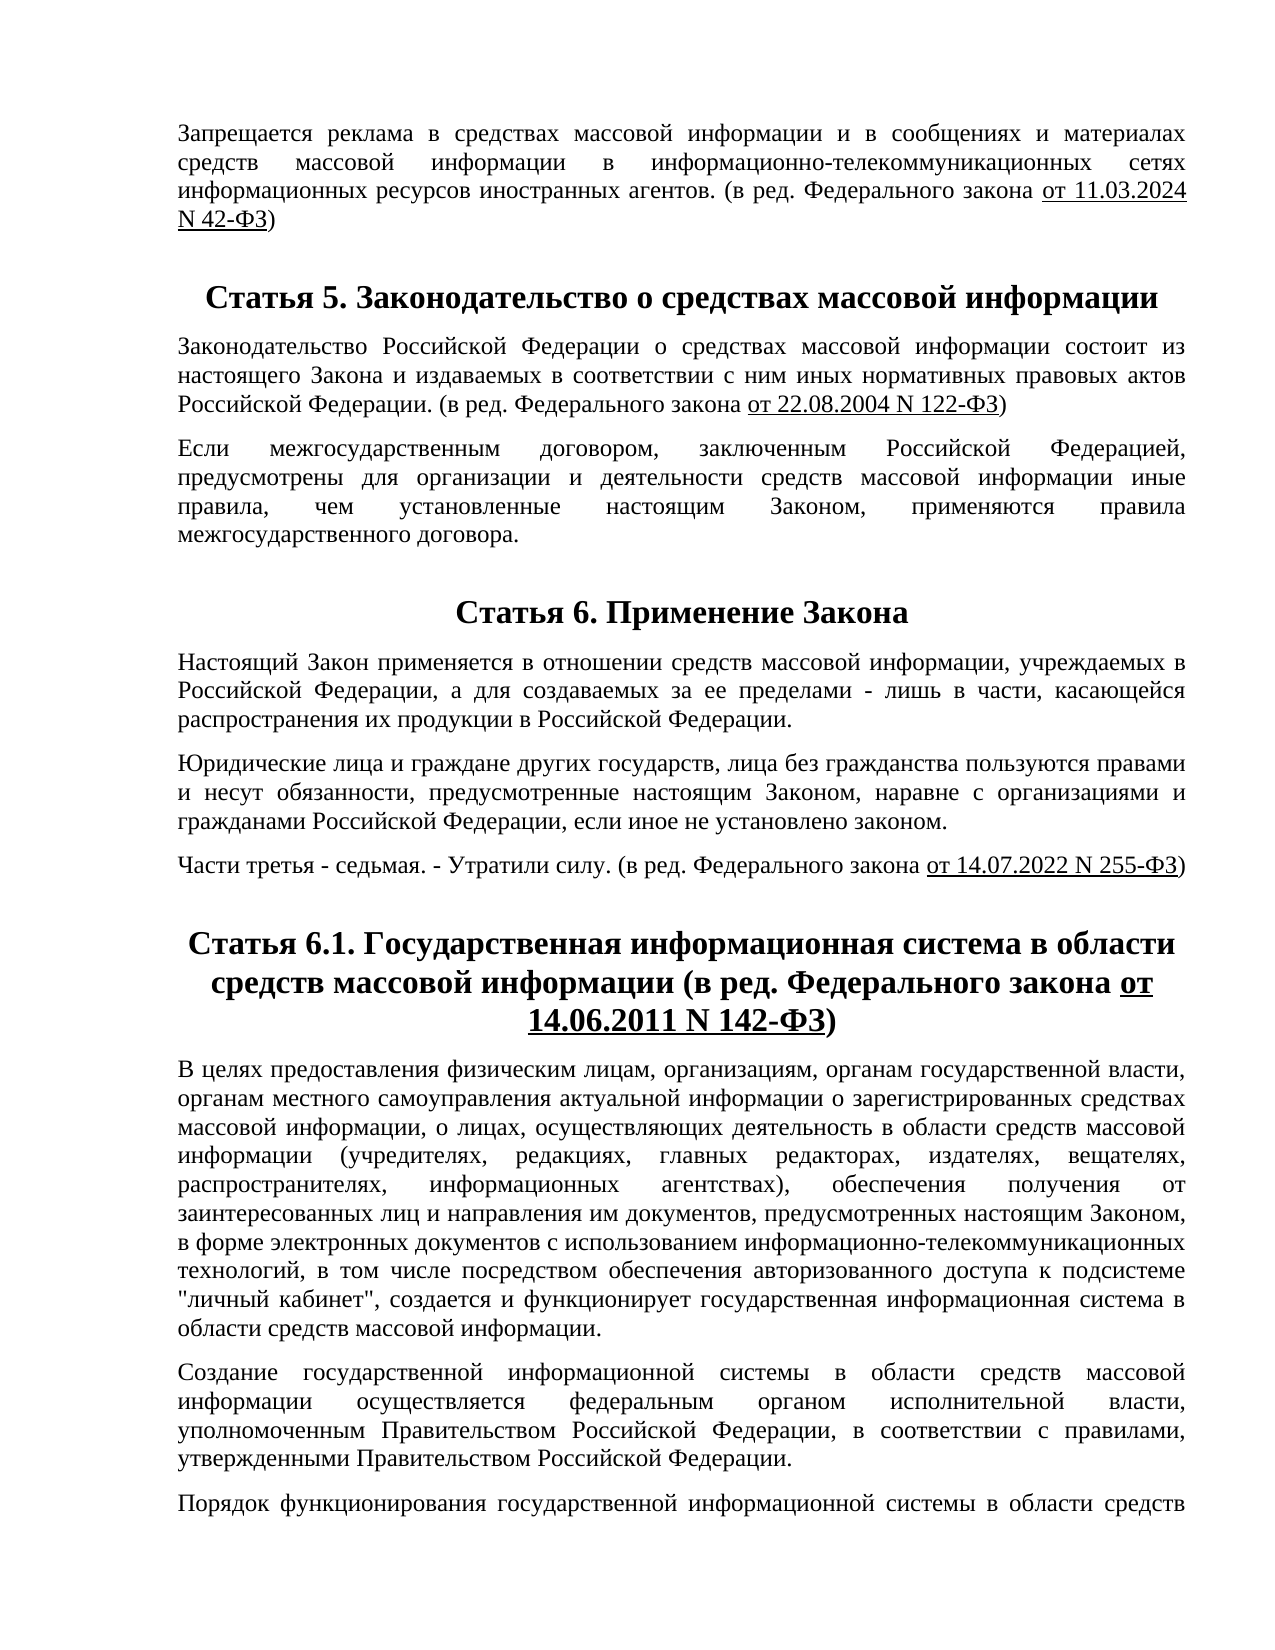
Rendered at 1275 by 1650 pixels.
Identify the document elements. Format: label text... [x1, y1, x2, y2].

text Запрещается реклама в средствах массовой информации и в сообщениях и материалах средств массовой информации в информационно-телекоммуникационных сетях информационных ресурсов иностранных агентов. (в ред. Федерального закона от 11.03.2024 N 42-ФЗ) [177, 118, 1186, 233]
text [177, 1488, 1186, 1517]
text Настоящий Закон применяется в отношении средств массовой информации, учреждаемых в Российской Федерации, а для создаваемых за ее пределами - лишь в части, касающейся распространения их продукции в Российской Федерации. [177, 647, 1186, 733]
text В целях предоставления физическим лицам, организациям, органам государственной власти, органам местного самоуправления актуальной информации о зарегистрированных средствах массовой информации, о лицах, осуществляющих деятельность в области средств массовой информации (учредителях, редакциях, главных редакторах, издателях, вещателях, распространителях, информационных агентствах), обеспечения получения от заинтересованных лиц и направления им документов, предусмотренных настоящим Законом, в форме электронных документов с использованием информационно-телекоммуникационных технологий, в том числе посредством обеспечения авторизованного доступа к подсистеме "личный кабинет", создается и функционирует государственная информационная система в области средств массовой информации. [177, 1054, 1186, 1342]
text Статья 6.1. Государственная информационная система в области средств массовой информации (в ред. Федерального закона от 14.06.2011 N 142-ФЗ) [177, 923, 1186, 1038]
text Статья 5. Законодательство о средствах массовой информации [177, 277, 1186, 316]
text Если межгосударственным договором, заключенным Российской Федерацией, предусмотрены для организации и деятельности средств массовой информации иные правила, чем установленные настоящим Законом, применяются правила межгосударственного договора. [177, 433, 1186, 548]
text Создание государственной информационной системы в области средств массовой информации осуществляется федеральным органом исполнительной власти, уполномоченным Правительством Российской Федерации, в соответствии с правилами, утвержденными Правительством Российской Федерации. [177, 1357, 1186, 1472]
text Законодательство Российской Федерации о средствах массовой информации состоит из настоящего Закона и издаваемых в соответствии с ним иных нормативных правовых актов Российской Федерации. (в ред. Федерального закона от 22.08.2004 N 122-ФЗ) [177, 331, 1186, 418]
text Части третья - седьмая. - Утратили силу. (в ред. Федерального закона от 14.07.2022 N 255-ФЗ) [177, 850, 1186, 879]
text Юридические лица и граждане других государств, лица без гражданства пользуются правами и несут обязанности, предусмотренные настоящим Законом, наравне с организациями и гражданами Российской Федерации, если иное не установлено законом. [177, 748, 1186, 835]
text Статья 6. Применение Закона [177, 593, 1186, 631]
